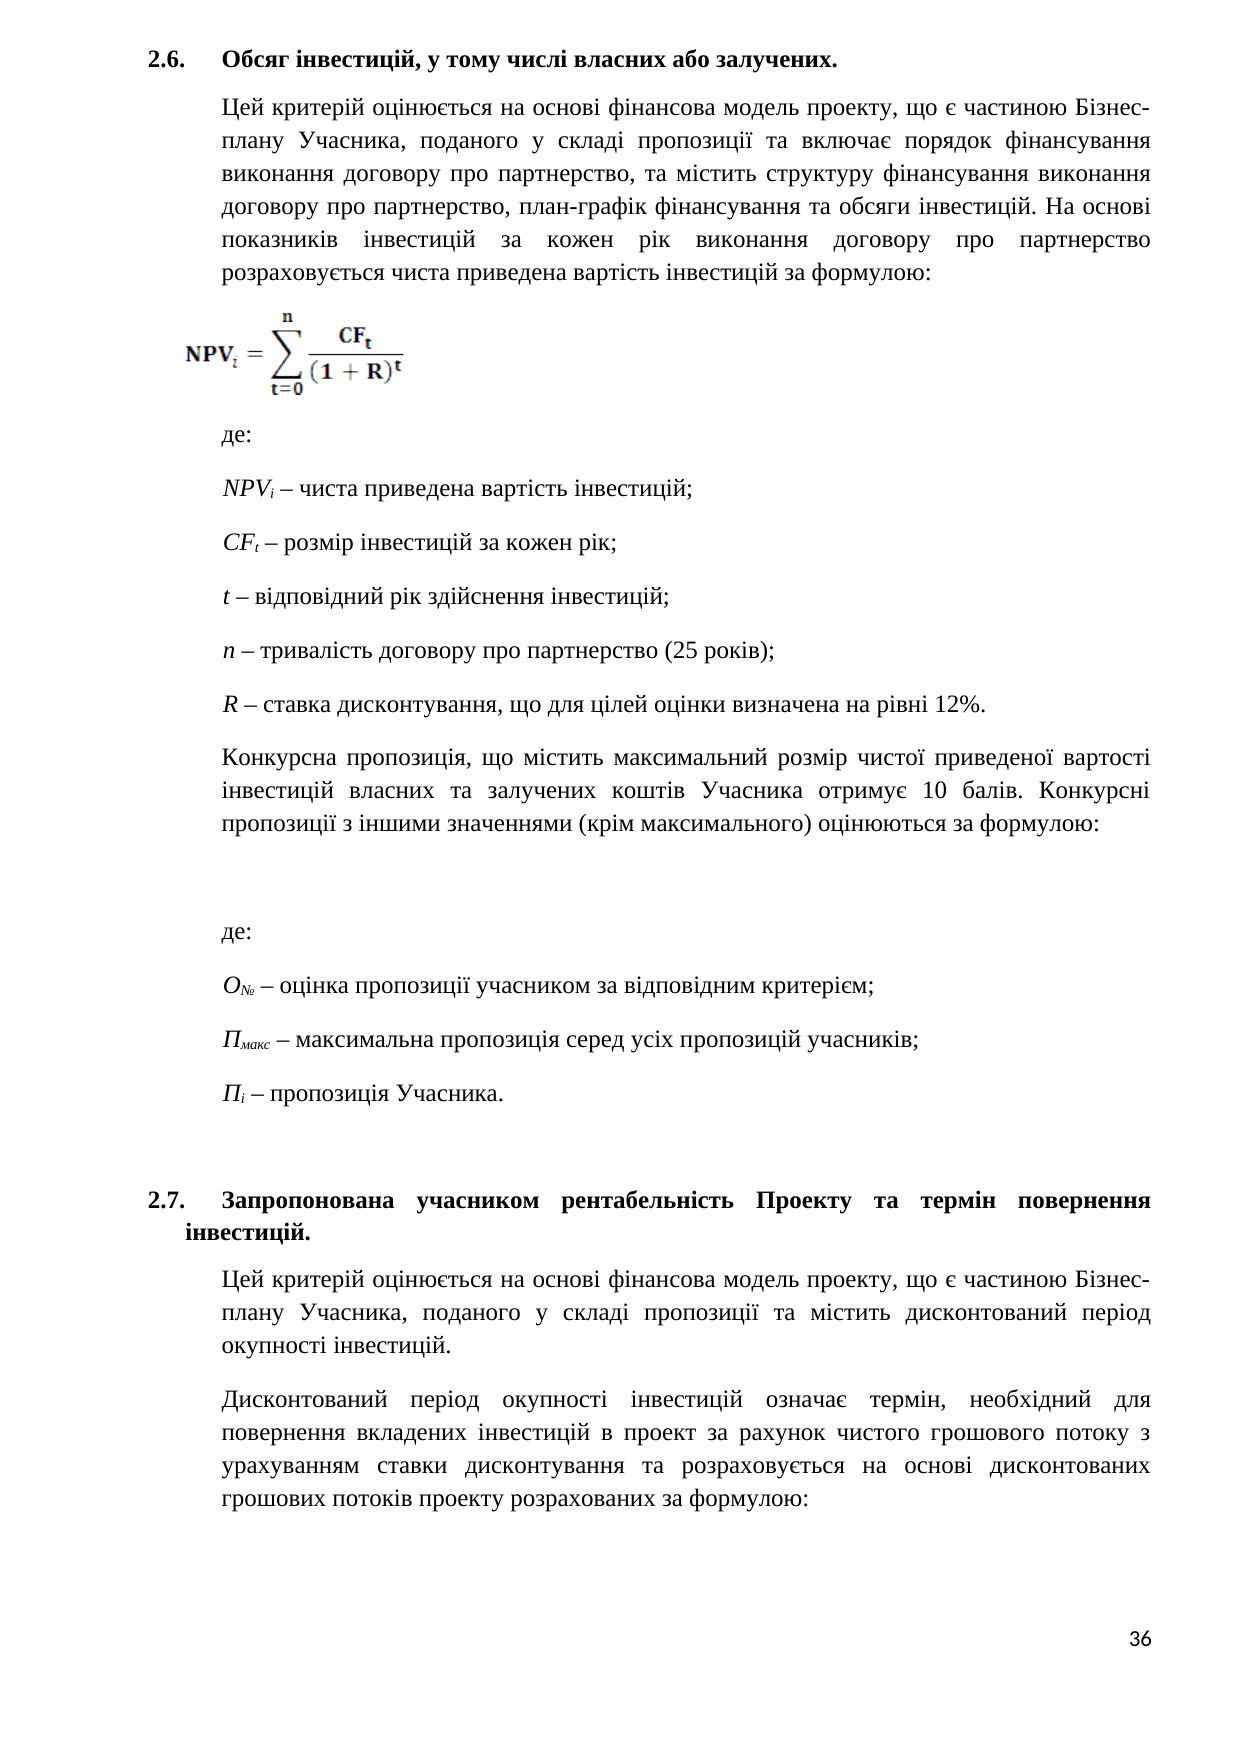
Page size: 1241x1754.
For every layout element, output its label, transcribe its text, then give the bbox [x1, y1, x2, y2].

list Дисконтований період окупності інвестицій означає термін, необхідний для повернення вкладених інвестицій в проект за рахунок чистого грошового потоку з урахуванням ставки дисконтування та розраховується на основі дисконтованих грошових потоків проекту розрахованих за формулою: [221, 1384, 1152, 1512]
list Запропонована учасником рентабельність Проекту та термін повернення інвестицій. [148, 1186, 1152, 1245]
list Цей критерій оцінюється на основі фінансова модель проекту, що є частиною Бізнес-плану Учасника, поданого у складі пропозиції та містить дисконтований період окупності інвестицій. [221, 1264, 1152, 1359]
list Цей критерій оцінюється на основі фінансова модель проекту, що є частиною Бізнес-плану Учасника, поданого у складі пропозиції та включає порядок фінансування виконання договору про партнерство, та містить структуру фінансування виконання договору про партнерство, план-графік фінансування та обсяги інвестицій. На основі показників інвестицій за кожен рік виконання договору про партнерство розраховується чиста приведена вартість інвестицій за формулою: [221, 92, 1152, 286]
list t – відповідний рік здійснення інвестицій; [223, 581, 1152, 610]
list Пі – пропозиція Учасника. [223, 1078, 1152, 1107]
list NPVi – чиста приведена вартість інвестицій; [223, 473, 1152, 502]
list Конкурсна пропозиція, що містить максимальний розмір чистої приведеної вартості інвестицій власних та залучених коштів Учасника отримує 10 балів. Конкурсні пропозиції з іншими значеннями (крім максимального) оцінюються за формулою: [221, 742, 1152, 837]
list CFt – розмір інвестицій за кожен рік; [223, 527, 1152, 556]
picture [185, 311, 407, 395]
list де: [185, 419, 1152, 448]
list де: [185, 916, 1152, 945]
list n – тривалість договору про партнерство (25 років); [223, 635, 1152, 663]
list О№ – оцінка пропозиції учасником за відповідним критерієм; [223, 970, 1152, 999]
list R – ставка дисконтування, що для цілей оцінки визначена на рівні 12%. [223, 689, 1152, 717]
list Пмакс – максимальна пропозиція серед усіх пропозицій учасників; [223, 1024, 1152, 1053]
list Обсяг інвестицій, у тому числі власних або залучених. [148, 44, 1152, 73]
